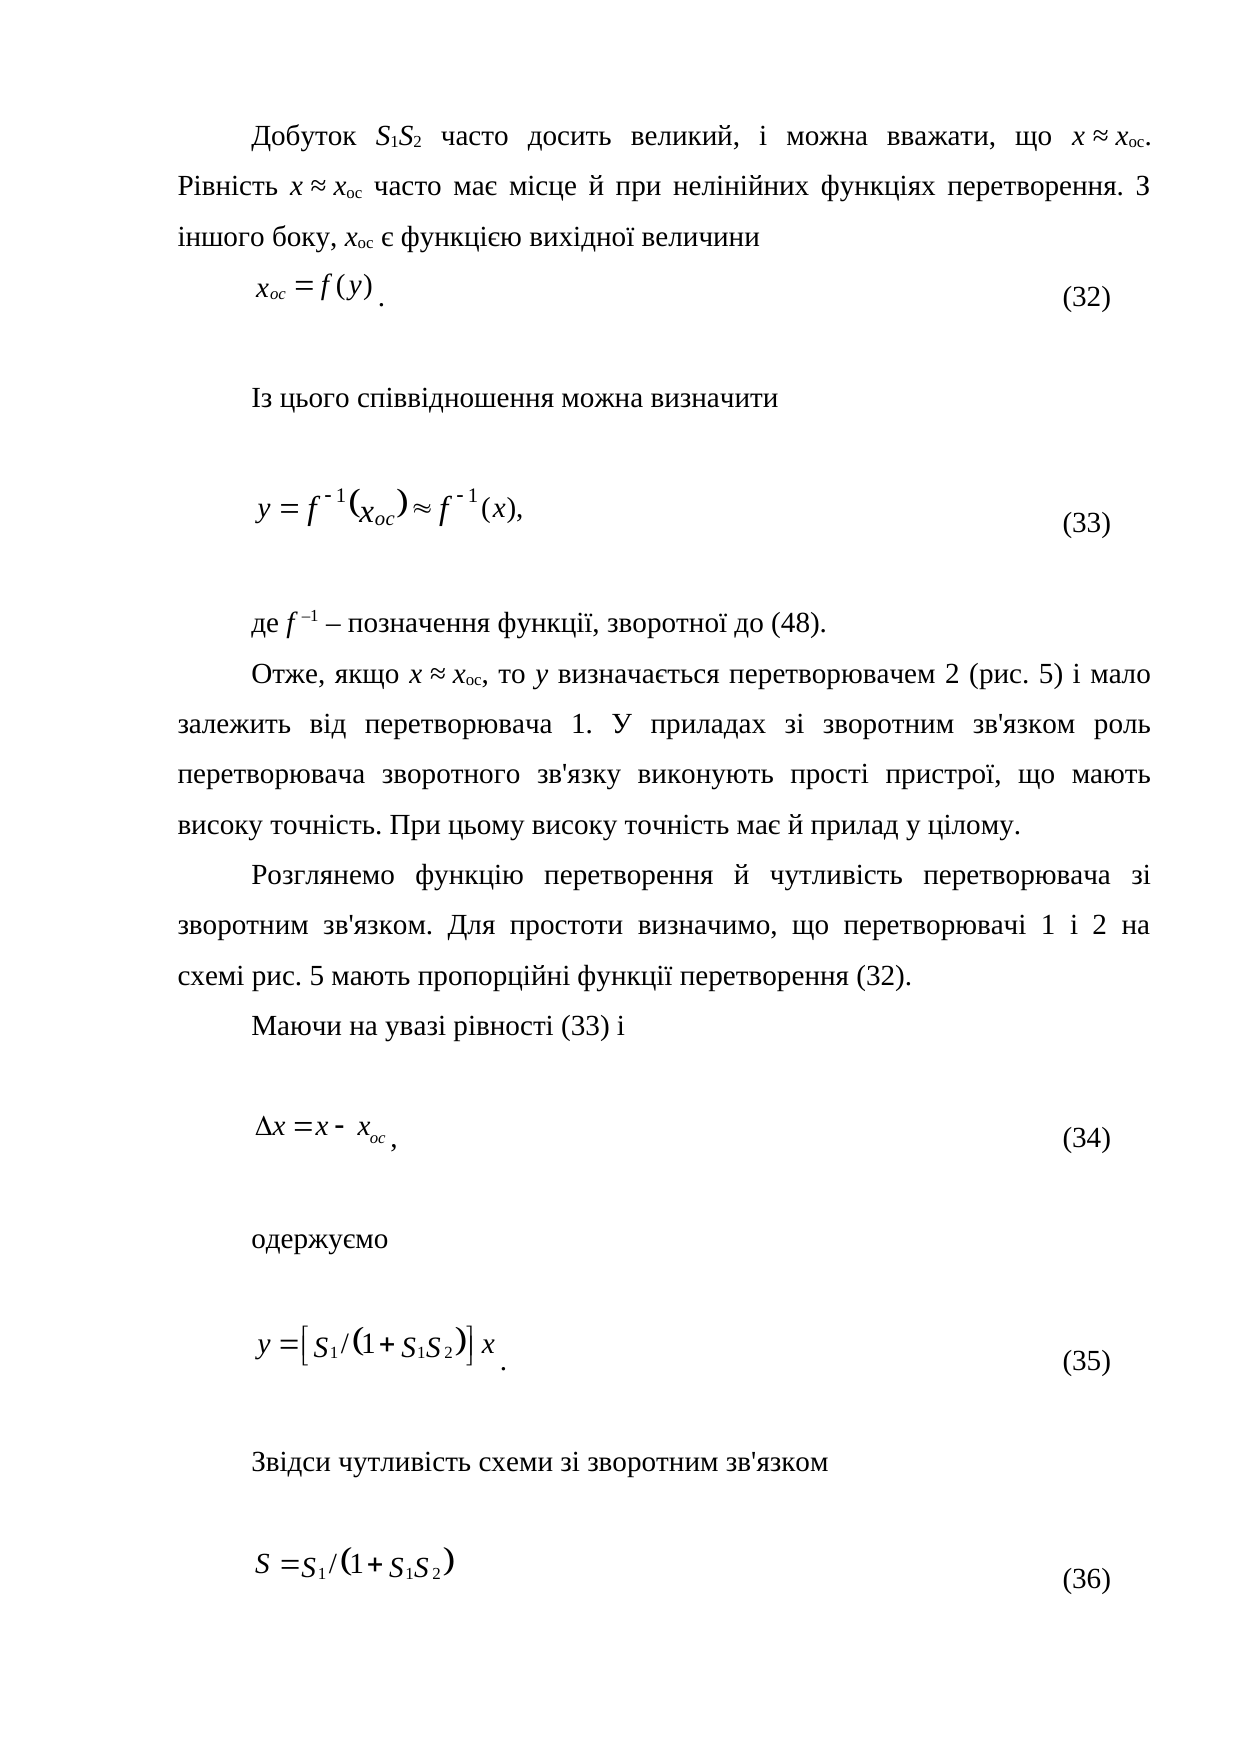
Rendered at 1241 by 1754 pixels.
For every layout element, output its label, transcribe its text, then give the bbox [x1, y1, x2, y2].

text Із цього співвідношення можна визначити [177, 380, 1152, 413]
text (36) [177, 1544, 1152, 1594]
text , (34) [177, 1109, 1152, 1154]
text (33) [177, 481, 1152, 538]
text одержуємо [177, 1221, 1152, 1255]
text Розглянемо функцію перетворення й чутливість перетворювача зі зворотним зв'язком. Для простоти визначимо, що перетворювачі 1 і 2 на схемі рис. 5 мають пропорційні функції перетворення (32). [177, 857, 1152, 991]
text Отже, якщо x ≈ хос, то y визначається перетворювачем 2 (рис. 5) і мало залежить від перетворювача 1. У приладах зі зворотним зв'язком роль перетворювача зворотного зв'язку виконують прості пристрої, що мають високу точність. При цьому високу точність має й прилад у цілому. [177, 656, 1152, 840]
text де f –1 – позначення функції, зворотної до (48). [177, 606, 1152, 639]
text Звідси чутливість схеми зі зворотним зв'язком [177, 1444, 1152, 1477]
text Маючи на увазі рівності (33) і [177, 1008, 1152, 1042]
text . (35) [177, 1322, 1152, 1377]
text . (32) [177, 269, 1152, 313]
text Добуток S1S2 часто досить великий, і можна вважати, що x ≈ хос. Рівність x ≈ хос часто має місце й при нелінійних функціях перетворення. З іншого боку, хос є функцією вихідної величини [177, 118, 1152, 252]
